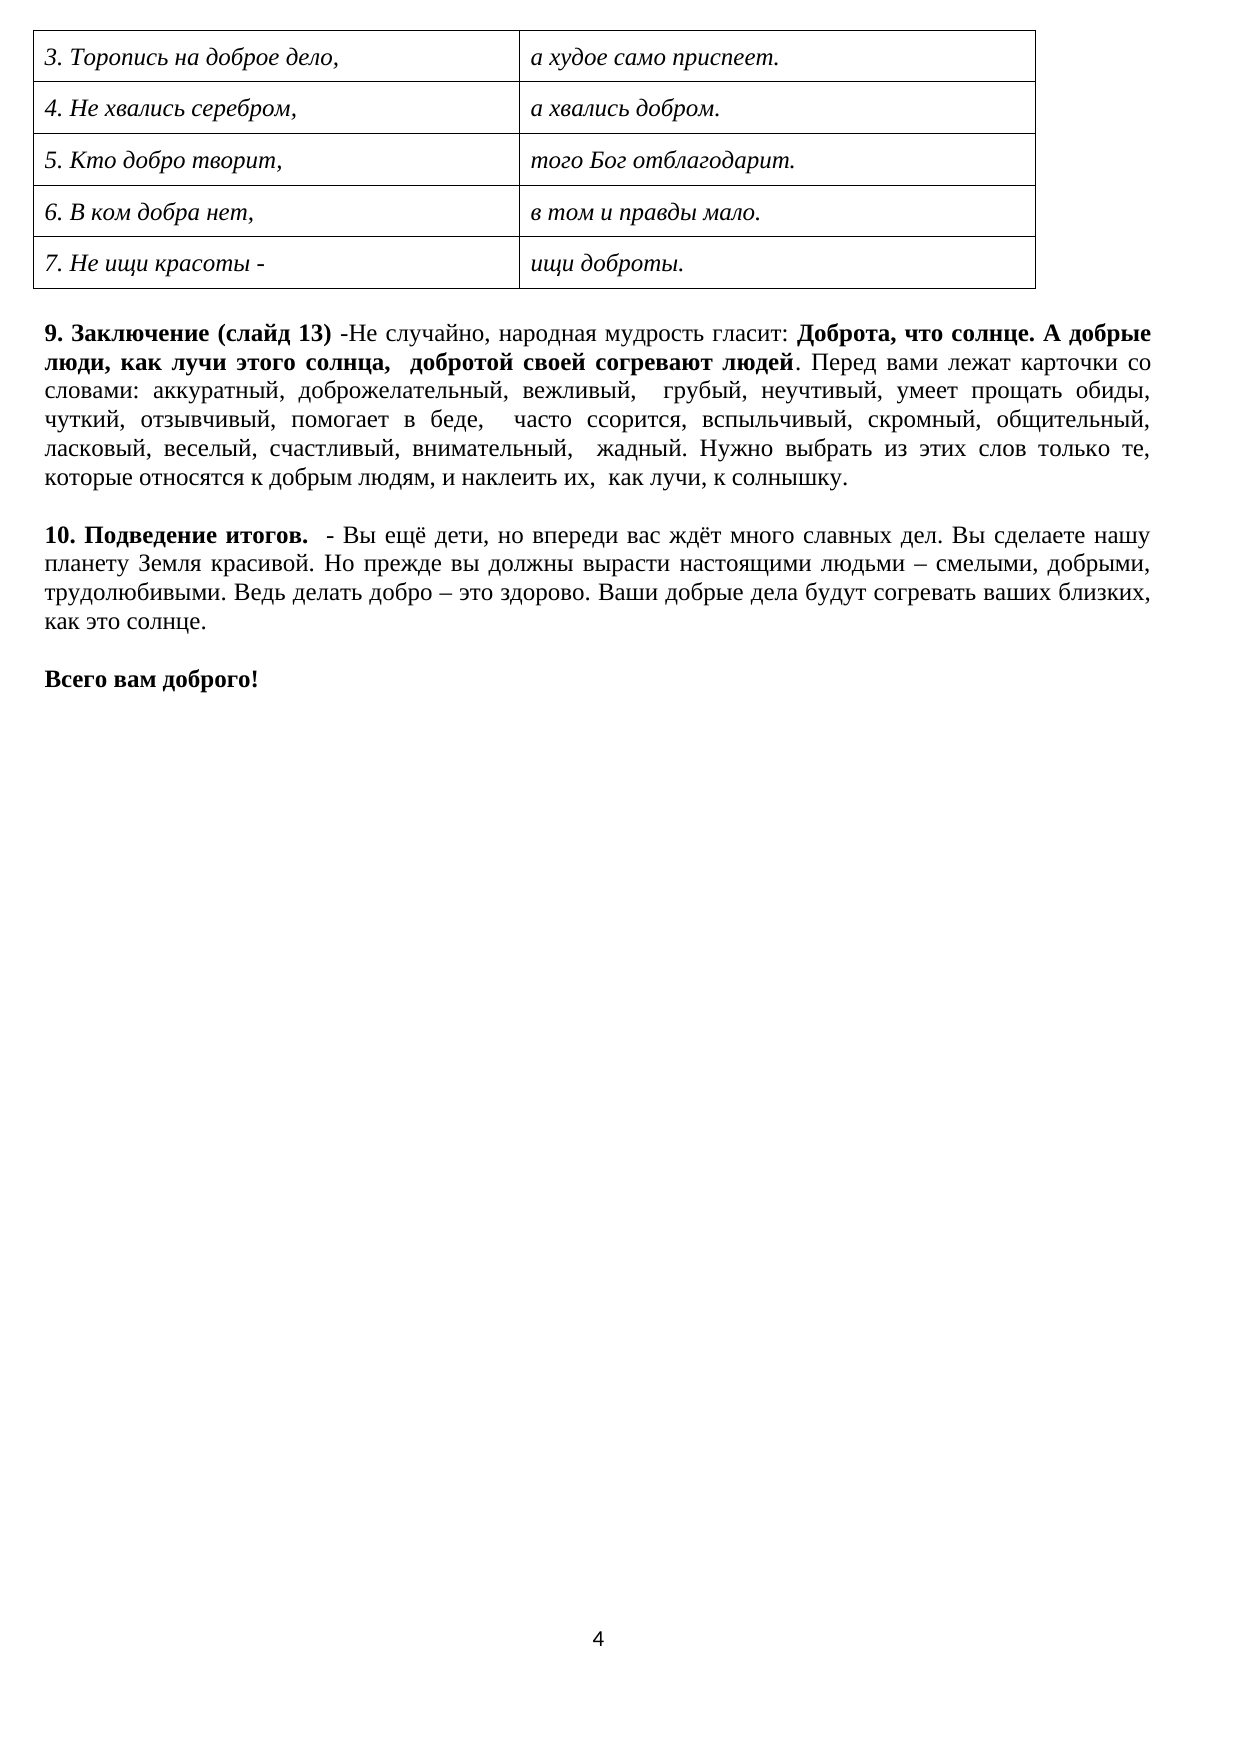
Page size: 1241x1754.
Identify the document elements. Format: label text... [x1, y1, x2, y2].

table_cell а худое само приспеет. [520, 31, 1035, 81]
text Всего вам доброго! [44, 664, 1152, 693]
table_cell 7. Не ищи красоты - [34, 237, 519, 288]
table_cell 4. Не хвались серебром, [34, 82, 519, 133]
table_cell 5. Кто добро творит, [34, 134, 519, 184]
text 10. Подведение итогов. - Вы ещё дети, но впереди вас ждёт много славных дел. Вы сделаете нашу планету Земля красивой. Но прежде вы должны вырасти настоящими людьми – смелыми, добрыми, трудолюбивыми. Ведь делать добро – это здорово. Ваши добрые дела будут согревать ваших близких, как это солнце. [44, 520, 1152, 635]
table_cell в том и правды мало. [520, 186, 1035, 236]
table_cell того Бог отблагодарит. [520, 134, 1035, 184]
table_cell 6. В ком добра нет, [34, 186, 519, 236]
table_cell а хвались добром. [520, 82, 1035, 133]
text 9. Заключение (слайд 13) -Не случайно, народная мудрость гласит: Доброта, что солнце. А добрые люди, как лучи этого солнца, добротой своей согревают людей. Перед вами лежат карточки со словами: аккуратный, доброжелательный, вежливый, грубый, неучтивый, умеет прощать обиды, чуткий, отзывчивый, помогает в беде, часто ссорится, вспыльчивый, скромный, общительный, ласковый, веселый, счастливый, внимательный, жадный. Нужно выбрать из этих слов только те, которые относятся к добрым людям, и наклеить их, как лучи, к солнышку. [44, 318, 1152, 491]
table_cell ищи доброты. [520, 237, 1035, 288]
table_cell 3. Торопись на доброе дело, [34, 31, 519, 81]
